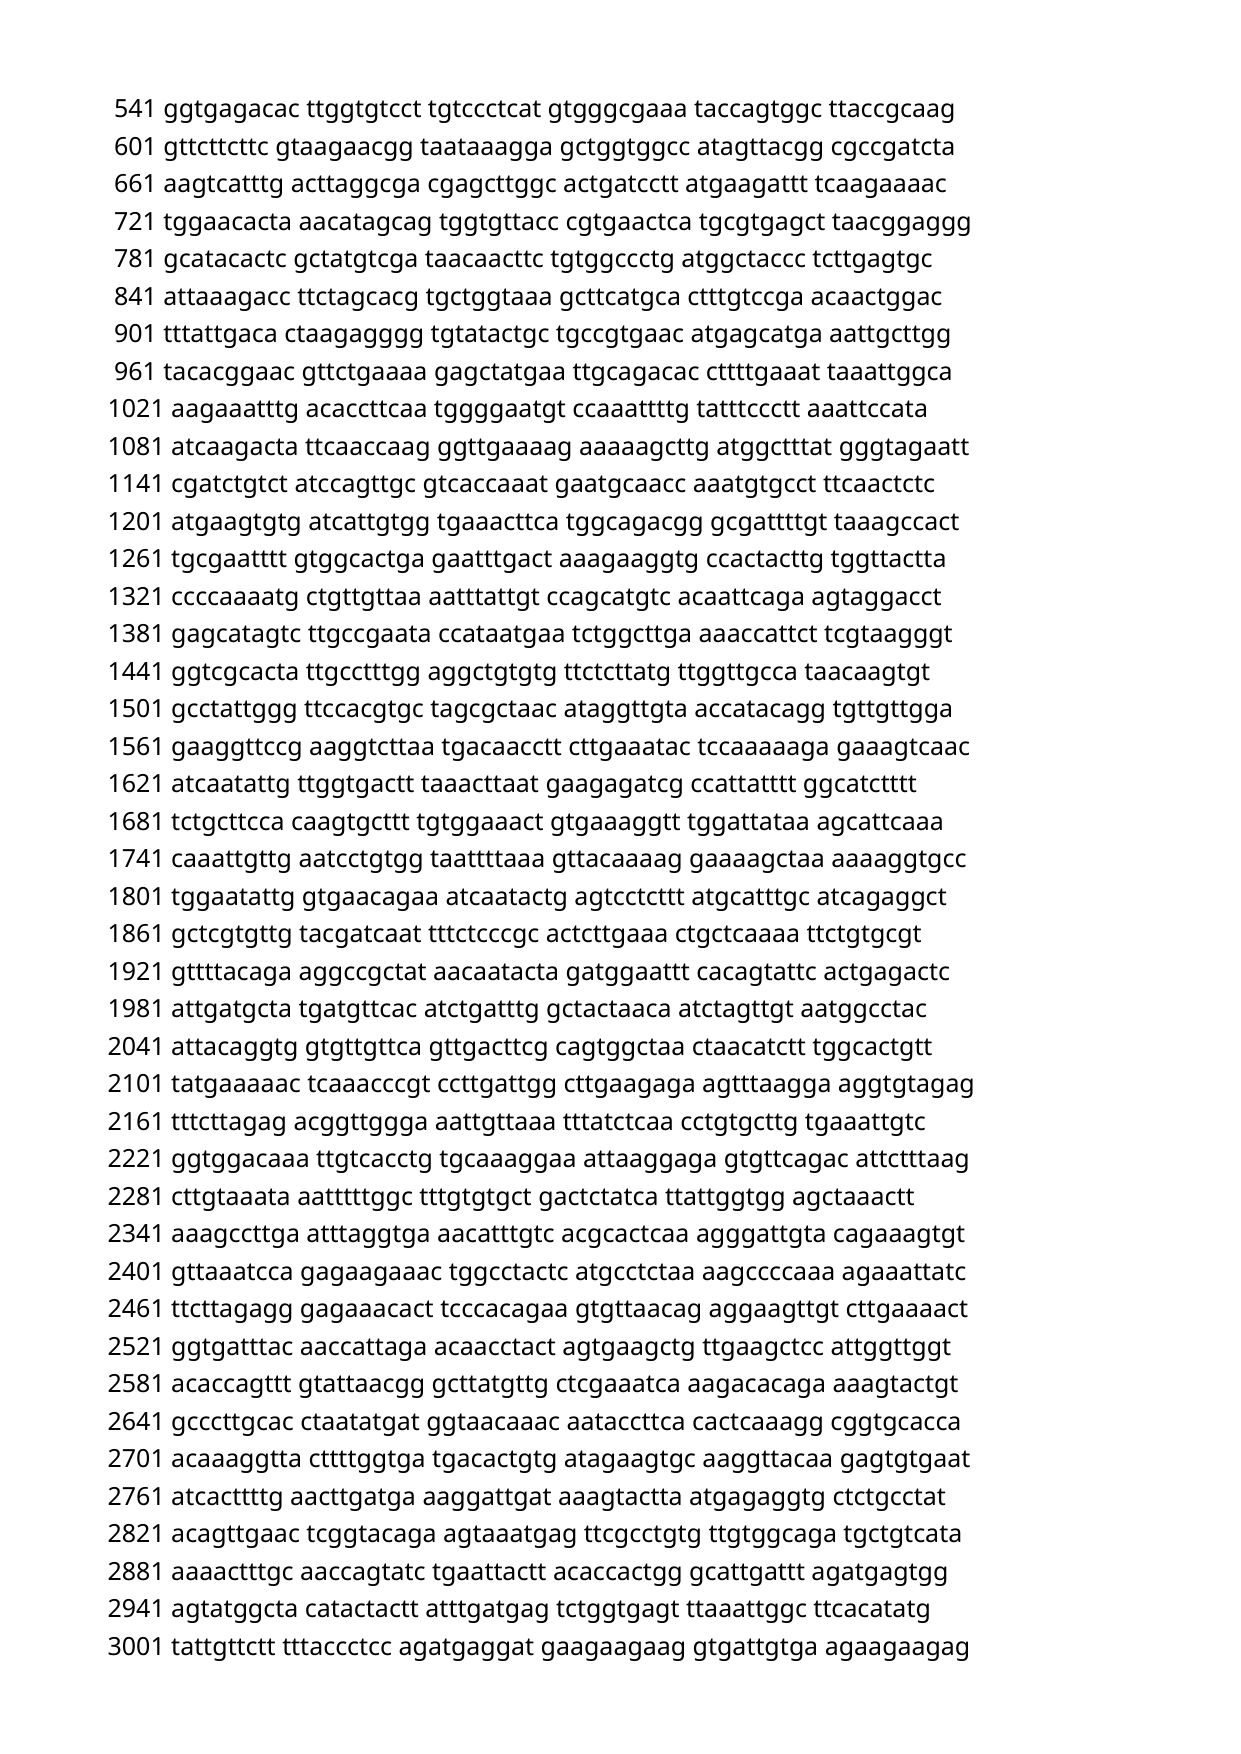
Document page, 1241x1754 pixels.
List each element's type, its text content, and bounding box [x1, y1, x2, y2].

text 2641 gcccttgcac ctaatatgat ggtaacaaac aataccttca cactcaaagg cggtgcacca [75, 1402, 1165, 1439]
text 1981 attgatgcta tgatgttcac atctgatttg gctactaaca atctagttgt aatggcctac [75, 989, 1165, 1027]
text 541 ggtgagacac ttggtgtcct tgtccctcat gtgggcgaaa taccagtggc ttaccgcaag [75, 89, 1165, 127]
text 1741 caaattgttg aatcctgtgg taattttaaa gttacaaaag gaaaagctaa aaaaggtgcc [75, 839, 1165, 877]
text 2761 atcacttttg aacttgatga aaggattgat aaagtactta atgagaggtg ctctgcctat [75, 1477, 1165, 1514]
text 2461 ttcttagagg gagaaacact tcccacagaa gtgttaacag aggaagttgt cttgaaaact [75, 1289, 1165, 1327]
text 2221 ggtggacaaa ttgtcacctg tgcaaaggaa attaaggaga gtgttcagac attctttaag [75, 1139, 1165, 1177]
text 2941 agtatggcta catactactt atttgatgag tctggtgagt ttaaattggc ttcacatatg [75, 1589, 1165, 1627]
text 2281 cttgtaaata aatttttggc tttgtgtgct gactctatca ttattggtgg agctaaactt [75, 1177, 1165, 1214]
text 1501 gcctattggg ttccacgtgc tagcgctaac ataggttgta accatacagg tgttgttgga [75, 689, 1165, 727]
text 1201 atgaagtgtg atcattgtgg tgaaacttca tggcagacgg gcgattttgt taaagccact [75, 502, 1165, 539]
text 3001 tattgttctt tttaccctcc agatgaggat gaagaagaag gtgattgtga agaagaagag [75, 1627, 1165, 1664]
text 2401 gttaaatcca gagaagaaac tggcctactc atgcctctaa aagccccaaa agaaattatc [75, 1252, 1165, 1289]
text 2341 aaagccttga atttaggtga aacatttgtc acgcactcaa agggattgta cagaaagtgt [75, 1214, 1165, 1252]
text 1261 tgcgaatttt gtggcactga gaatttgact aaagaaggtg ccactacttg tggttactta [75, 539, 1165, 577]
text 661 aagtcatttg acttaggcga cgagcttggc actgatcctt atgaagattt tcaagaaaac [75, 164, 1165, 202]
text 1801 tggaatattg gtgaacagaa atcaatactg agtcctcttt atgcatttgc atcagaggct [75, 877, 1165, 914]
text 601 gttcttcttc gtaagaacgg taataaagga gctggtggcc atagttacgg cgccgatcta [75, 127, 1165, 164]
text 2701 acaaaggtta cttttggtga tgacactgtg atagaagtgc aaggttacaa gagtgtgaat [75, 1439, 1165, 1477]
text 2041 attacaggtg gtgttgttca gttgacttcg cagtggctaa ctaacatctt tggcactgtt [75, 1027, 1165, 1064]
text 1021 aagaaatttg acaccttcaa tggggaatgt ccaaattttg tatttccctt aaattccata [75, 389, 1165, 427]
text 2101 tatgaaaaac tcaaacccgt ccttgattgg cttgaagaga agtttaagga aggtgtagag [75, 1064, 1165, 1102]
text 2581 acaccagttt gtattaacgg gcttatgttg ctcgaaatca aagacacaga aaagtactgt [75, 1364, 1165, 1402]
text 2821 acagttgaac tcggtacaga agtaaatgag ttcgcctgtg ttgtggcaga tgctgtcata [75, 1514, 1165, 1552]
text 1861 gctcgtgttg tacgatcaat tttctcccgc actcttgaaa ctgctcaaaa ttctgtgcgt [75, 914, 1165, 952]
text 1441 ggtcgcacta ttgcctttgg aggctgtgtg ttctcttatg ttggttgcca taacaagtgt [75, 652, 1165, 689]
text 901 tttattgaca ctaagagggg tgtatactgc tgccgtgaac atgagcatga aattgcttgg [75, 314, 1165, 352]
text 781 gcatacactc gctatgtcga taacaacttc tgtggccctg atggctaccc tcttgagtgc [75, 239, 1165, 277]
text 841 attaaagacc ttctagcacg tgctggtaaa gcttcatgca ctttgtccga acaactggac [75, 277, 1165, 314]
text 1141 cgatctgtct atccagttgc gtcaccaaat gaatgcaacc aaatgtgcct ttcaactctc [75, 464, 1165, 502]
text 1561 gaaggttccg aaggtcttaa tgacaacctt cttgaaatac tccaaaaaga gaaagtcaac [75, 727, 1165, 764]
text 1081 atcaagacta ttcaaccaag ggttgaaaag aaaaagcttg atggctttat gggtagaatt [75, 427, 1165, 464]
text 1381 gagcatagtc ttgccgaata ccataatgaa tctggcttga aaaccattct tcgtaagggt [75, 614, 1165, 652]
text 2521 ggtgatttac aaccattaga acaacctact agtgaagctg ttgaagctcc attggttggt [75, 1327, 1165, 1364]
text 1321 ccccaaaatg ctgttgttaa aatttattgt ccagcatgtc acaattcaga agtaggacct [75, 577, 1165, 614]
text 2161 tttcttagag acggttggga aattgttaaa tttatctcaa cctgtgcttg tgaaattgtc [75, 1102, 1165, 1139]
text 1621 atcaatattg ttggtgactt taaacttaat gaagagatcg ccattatttt ggcatctttt [75, 764, 1165, 802]
text 721 tggaacacta aacatagcag tggtgttacc cgtgaactca tgcgtgagct taacggaggg [75, 202, 1165, 239]
text 2881 aaaactttgc aaccagtatc tgaattactt acaccactgg gcattgattt agatgagtgg [75, 1552, 1165, 1589]
text 1681 tctgcttcca caagtgcttt tgtggaaact gtgaaaggtt tggattataa agcattcaaa [75, 802, 1165, 839]
text 1921 gttttacaga aggccgctat aacaatacta gatggaattt cacagtattc actgagactc [75, 952, 1165, 989]
text 961 tacacggaac gttctgaaaa gagctatgaa ttgcagacac cttttgaaat taaattggca [75, 352, 1165, 389]
